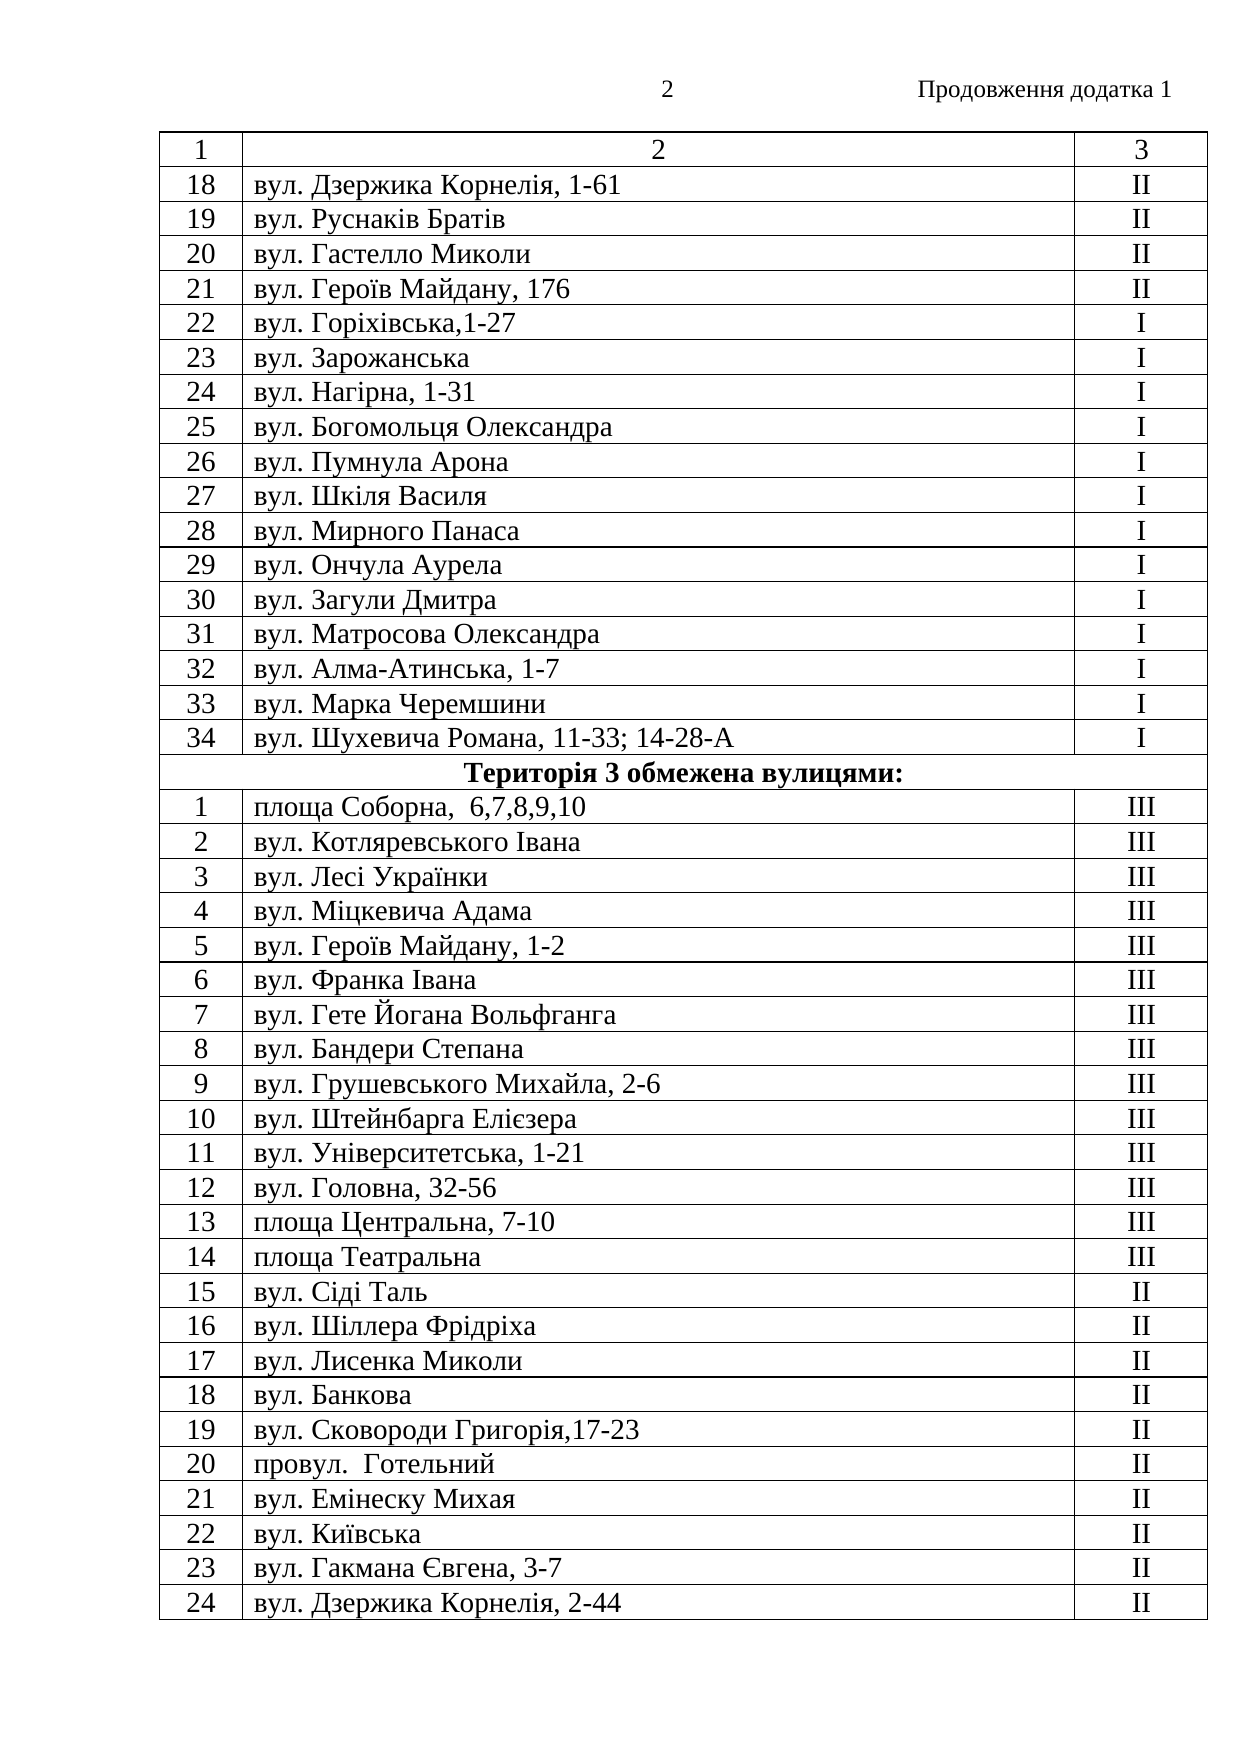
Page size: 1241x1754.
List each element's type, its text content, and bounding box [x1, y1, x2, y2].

table_cell 16 [160, 1308, 242, 1342]
table_cell 10 [160, 1101, 242, 1134]
table_cell вул. Київська [243, 1516, 1074, 1549]
table_cell ІІІ [1075, 1101, 1207, 1134]
table_cell ІІ [1075, 1378, 1207, 1411]
table_cell площа Центральна, 7-10 [243, 1205, 1074, 1238]
table_cell вул. Франка Івана [243, 963, 1074, 996]
table_cell вул. Марка Черемшини [243, 686, 1074, 719]
table_cell вул. Грушевського Михайла, 2-6 [243, 1066, 1074, 1100]
table_cell вул. Матросова Олександра [243, 617, 1074, 650]
table_cell 11 [160, 1135, 242, 1169]
table_cell площа Театральна [243, 1239, 1074, 1273]
table_cell І [1075, 548, 1207, 581]
table_cell І [1075, 375, 1207, 408]
table_cell ІІ [1075, 1481, 1207, 1515]
table_cell 21 [160, 1481, 242, 1515]
table_cell ІІІ [1075, 928, 1207, 961]
table_cell вул. Банкова [243, 1378, 1074, 1411]
table_cell ІІІ [1075, 963, 1207, 996]
table_cell 33 [160, 686, 242, 719]
table_cell 19 [160, 202, 242, 235]
table_cell 1 [160, 790, 242, 823]
table_cell 29 [160, 548, 242, 581]
table_cell 4 [160, 893, 242, 927]
table_cell вул. Мирного Панаса [243, 513, 1074, 546]
table_cell 24 [160, 1585, 242, 1618]
table_cell вул. Емінеску Михая [243, 1481, 1074, 1515]
table_cell вул. Штейнбарга Елієзера [243, 1101, 1074, 1134]
table_cell 22 [160, 1516, 242, 1549]
table_cell вул. Ончула Аурела [243, 548, 1074, 581]
table_cell Територія 3 обмежена вулицями: [160, 755, 1207, 788]
table_cell І [1075, 651, 1207, 685]
table_cell 34 [160, 720, 242, 754]
table_cell 22 [160, 305, 242, 339]
table_cell 19 [160, 1412, 242, 1446]
table_cell І [1075, 409, 1207, 443]
table_cell І [1075, 686, 1207, 719]
table_cell 1 [160, 133, 242, 166]
table_cell вул. Гастелло Миколи [243, 236, 1074, 270]
table_cell 17 [160, 1343, 242, 1376]
table_cell І [1075, 617, 1207, 650]
table_cell 8 [160, 1032, 242, 1065]
table_cell ІІ [1075, 1343, 1207, 1376]
table_cell вул. Алма-Атинська, 1-7 [243, 651, 1074, 685]
table_cell вул. Шкіля Василя [243, 478, 1074, 512]
table_cell вул. Горіхівська,1-27 [243, 305, 1074, 339]
table_cell 7 [160, 997, 242, 1031]
table_cell вул. Гете Йогана Вольфганга [243, 997, 1074, 1031]
table_cell вул. Дзержика Корнелія, 1-61 [243, 167, 1074, 201]
table_cell ІІІ [1075, 893, 1207, 927]
table_cell вул. Нагірна, 1-31 [243, 375, 1074, 408]
table_cell 28 [160, 513, 242, 546]
table_cell вул. Шіллера Фрідріха [243, 1308, 1074, 1342]
table_cell 5 [160, 928, 242, 961]
table_cell ІІ [1075, 202, 1207, 235]
table_cell вул. Руснаків Братів [243, 202, 1074, 235]
table_cell ІІ [1075, 1585, 1207, 1618]
table_cell вул. Героїв Майдану, 176 [243, 271, 1074, 304]
table_cell вул. Лисенка Миколи [243, 1343, 1074, 1376]
table_cell 18 [160, 167, 242, 201]
table_cell 18 [160, 1378, 242, 1411]
table_cell вул. Пумнула Арона [243, 444, 1074, 477]
table_cell І [1075, 513, 1207, 546]
table_cell ІІІ [1075, 997, 1207, 1031]
table_cell вул. Зарожанська [243, 340, 1074, 373]
table_cell ІІІ [1075, 1239, 1207, 1273]
table_cell 20 [160, 236, 242, 270]
table_cell 2 [243, 133, 1074, 166]
table_cell І [1075, 305, 1207, 339]
table_cell провул. Готельний [243, 1447, 1074, 1480]
table_cell ІІІ [1075, 1205, 1207, 1238]
table_cell 32 [160, 651, 242, 685]
table_cell вул. Сковороди Григорія,17-23 [243, 1412, 1074, 1446]
table_cell 24 [160, 375, 242, 408]
table_cell 13 [160, 1205, 242, 1238]
table_cell 15 [160, 1274, 242, 1307]
table_cell вул. Головна, 32-56 [243, 1170, 1074, 1203]
table_cell 9 [160, 1066, 242, 1100]
table_cell І [1075, 582, 1207, 616]
table_cell І [1075, 478, 1207, 512]
table_cell вул. Сіді Таль [243, 1274, 1074, 1307]
table_cell 21 [160, 271, 242, 304]
table_cell ІІІ [1075, 824, 1207, 858]
table_cell вул. Гакмана Євгена, 3-7 [243, 1550, 1074, 1584]
table_cell ІІ [1075, 1550, 1207, 1584]
table_cell ІІ [1075, 271, 1207, 304]
table_cell вул. Лесі Українки [243, 859, 1074, 892]
table_cell ІІІ [1075, 1032, 1207, 1065]
table_cell ІІІ [1075, 790, 1207, 823]
table_cell 30 [160, 582, 242, 616]
table_cell ІІ [1075, 1274, 1207, 1307]
table_cell вул. Котляревського Івана [243, 824, 1074, 858]
table_cell ІІІ [1075, 1170, 1207, 1203]
table_cell 23 [160, 1550, 242, 1584]
table_cell ІІ [1075, 1412, 1207, 1446]
table_cell 23 [160, 340, 242, 373]
table_cell вул. Загули Дмитра [243, 582, 1074, 616]
table_cell вул. Дзержика Корнелія, 2-44 [243, 1585, 1074, 1618]
table_cell вул. Університетська, 1-21 [243, 1135, 1074, 1169]
table_cell вул. Героїв Майдану, 1-2 [243, 928, 1074, 961]
table_cell 31 [160, 617, 242, 650]
table_cell ІІІ [1075, 1066, 1207, 1100]
table_cell ІІ [1075, 236, 1207, 270]
table_cell 12 [160, 1170, 242, 1203]
table_cell ІІ [1075, 1447, 1207, 1480]
table_cell вул. Міцкевича Адама [243, 893, 1074, 927]
table_cell 3 [1075, 133, 1207, 166]
table_cell І [1075, 340, 1207, 373]
table_cell І [1075, 720, 1207, 754]
table_cell ІІІ [1075, 859, 1207, 892]
table_cell ІІ [1075, 1516, 1207, 1549]
table_cell 2 [160, 824, 242, 858]
table_cell ІІ [1075, 167, 1207, 201]
table_cell 25 [160, 409, 242, 443]
table_cell 3 [160, 859, 242, 892]
table_cell ІІІ [1075, 1135, 1207, 1169]
table_cell 6 [160, 963, 242, 996]
table_cell площа Соборна, 6,7,8,9,10 [243, 790, 1074, 823]
table_cell 27 [160, 478, 242, 512]
table_cell 20 [160, 1447, 242, 1480]
table_cell ІІ [1075, 1308, 1207, 1342]
table_cell І [1075, 444, 1207, 477]
table_cell 14 [160, 1239, 242, 1273]
table_cell 26 [160, 444, 242, 477]
table_cell вул. Бандери Степана [243, 1032, 1074, 1065]
table_cell вул. Богомольця Олександра [243, 409, 1074, 443]
table_cell вул. Шухевича Романа, 11-33; 14-28-А [243, 720, 1074, 754]
